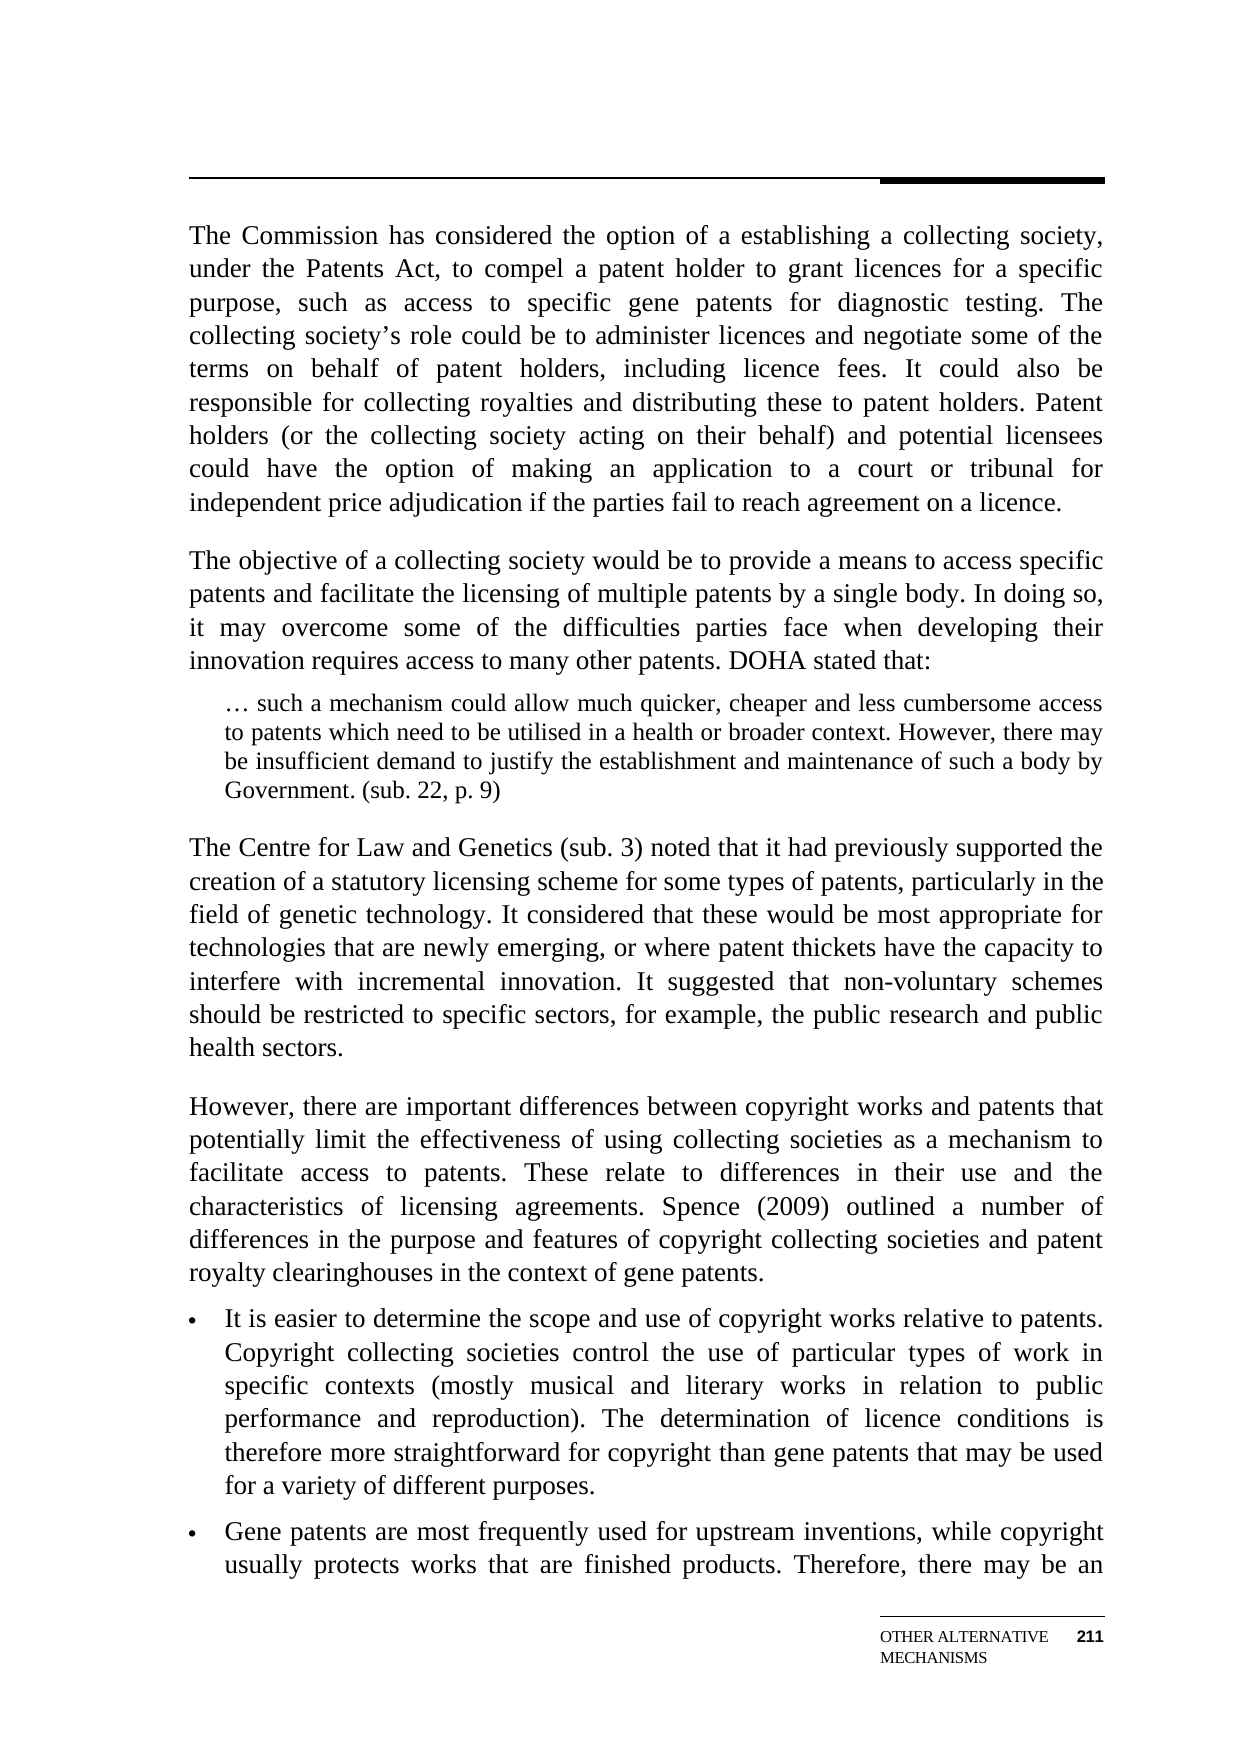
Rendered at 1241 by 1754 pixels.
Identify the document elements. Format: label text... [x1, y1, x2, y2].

text The Centre for Law and Genetics (sub. 3) noted that it had previously supported the creation of a statutory licensing scheme for some types of patents, particularly in the field of genetic technology. It considered that these would be most appropriate for technologies that are newly emerging, or where patent thickets have the capacity to interfere with incremental innovation. It suggested that non-voluntary schemes should be restricted to specific sectors, for example, the public research and public health sectors. [189, 829, 1104, 1063]
text … such a mechanism could allow much quicker, cheaper and less cumbersome access to patents which need to be utilised in a health or broader context. However, there may be insufficient demand to justify the establishment and maintenance of such a body by Government. (sub. 22, p. 9) [224, 688, 1104, 804]
list It is easier to determine the scope and use of copyright works relative to patents. Copyright collecting societies control the use of particular types of work in specific contexts (mostly musical and literary works in relation to public performance and reproduction). The determination of licence conditions is therefore more straightforward for copyright than gene patents that may be used for a variety of different purposes. [189, 1300, 1104, 1500]
text The Commission has considered the option of a establishing a collecting society, under the Patents Act, to compel a patent holder to grant licences for a specific purpose, such as access to specific gene patents for diagnostic testing. The collecting society’s role could be to administer licences and negotiate some of the terms on behalf of patent holders, including licence fees. It could also be responsible for collecting royalties and distributing these to patent holders. Patent holders (or the collecting society acting on their behalf) and potential licensees could have the option of making an application to a court or tribunal for independent price adjudication if the parties fail to reach agreement on a licence. [189, 217, 1104, 517]
text However, there are important differences between copyright works and patents that potentially limit the effectiveness of using collecting societies as a mechanism to facilitate access to patents. These relate to differences in their use and the characteristics of licensing agreements. Spence (2009) outlined a number of differences in the purpose and features of copyright collecting societies and patent royalty clearinghouses in the context of gene patents. [189, 1088, 1104, 1288]
text The objective of a collecting society would be to provide a means to access specific patents and facilitate the licensing of multiple patents by a single body. In doing so, it may overcome some of the difficulties parties face when developing their innovation requires access to many other patents. DOHA stated that: [189, 542, 1104, 675]
